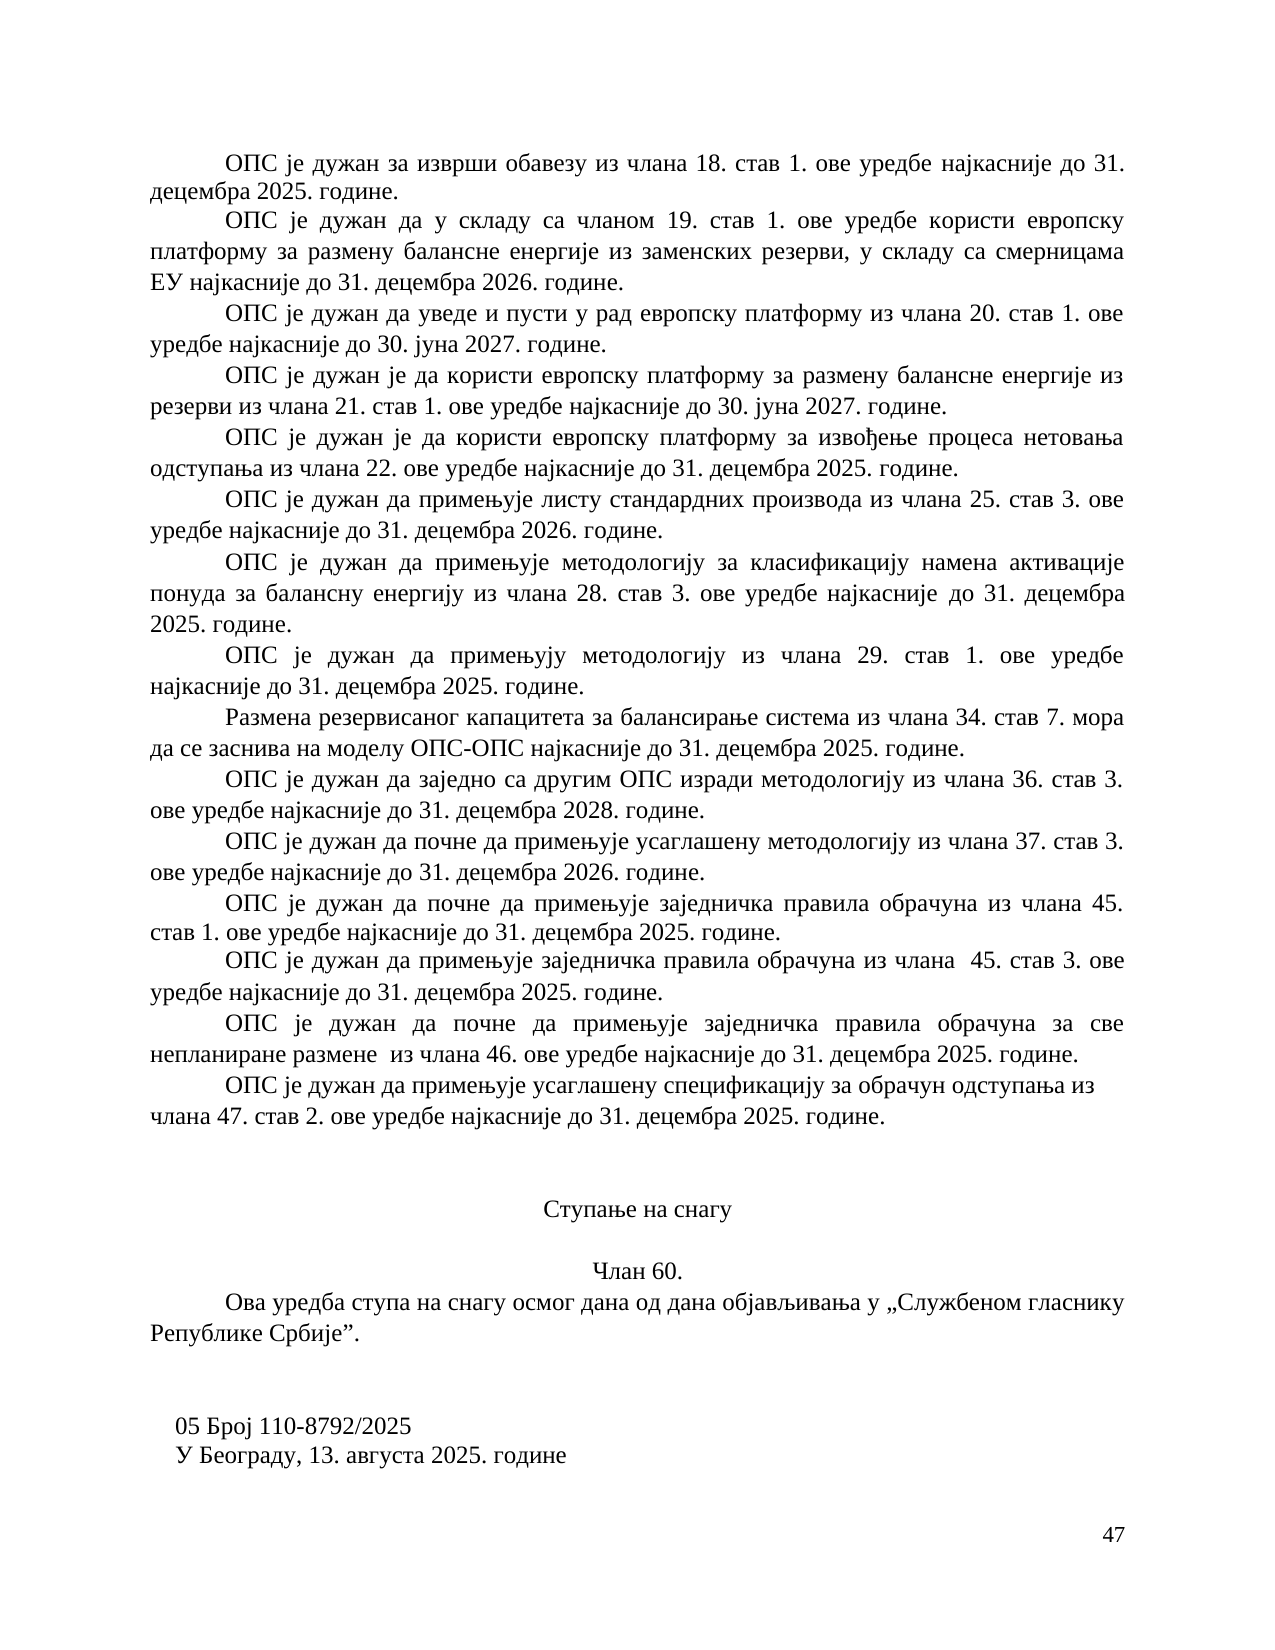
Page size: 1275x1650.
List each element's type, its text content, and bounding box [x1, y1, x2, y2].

text ОПС је дужан за изврши обавезу из члана 18. став 1. ове уредбе најкасније до 31. децембра 2025. године. [150, 148, 1125, 205]
text ОПС је дужан да почне да примењује заједничка правила обрачуна из члана 45. став 1. ове уредбе најкасније до 31. децембра 2025. године. [150, 888, 1125, 946]
text ОПС је дужан да примењује методологију за класификацију намена активације понуда за балансну енергију из члана 28. став 3. ове уредбе најкасније до 31. децембра 2025. године. [150, 547, 1125, 637]
text ОПС је дужан да заједно са другим ОПС изради методологију из члана 36. став 3. ове уредбе најкасније до 31. децембра 2028. године. [150, 764, 1125, 824]
text Ступање на снагу [150, 1194, 1125, 1223]
text ОПС је дужан да примењује листу стандардних производа из члана 25. став 3. ове уредбе најкасније до 31. децембра 2026. године. [150, 484, 1125, 544]
text ОПС је дужан да примењује усаглашену спецификацију за обрачун одступања из члана 47. став 2. ове уредбе најкасније до 31. децембра 2025. године. [150, 1070, 1125, 1129]
text Размена резервисаног капацитета за балансирање система из члана 34. став 7. мора да се заснива на моделу ОПС-ОПС најкасније до 31. децембра 2025. године. [150, 702, 1125, 762]
text ОПС је дужан да уведе и пусти у рад европску платформу из члана 20. став 1. ове уредбе најкасније до 30. јуна 2027. године. [150, 298, 1125, 358]
text ОПС је дужан је да користи европску платформу за извођење процеса нетовања одступања из члана 22. ове уредбе најкасније до 31. децембра 2025. године. [150, 422, 1125, 482]
text ОПС је дужан да примењује заједничка правила обрачуна из члана 45. став 3. ове уредбе најкасније до 31. децембра 2025. године. [150, 946, 1125, 1005]
text 05 Број 110-8792/2025 [150, 1411, 1125, 1440]
text ОПС је дужан да примењују методологију из члана 29. став 1. ове уредбе најкасније до 31. децембра 2025. године. [150, 640, 1125, 699]
text Члан 60. [150, 1256, 1125, 1285]
text ОПС је дужан је да користи европску платформу за размену балансне енергије из резерви из члана 21. став 1. ове уредбе најкасније до 30. јуна 2027. године. [150, 360, 1125, 420]
text ОПС је дужан да почне да примењује усаглашену методологију из члана 37. став 3. ове уредбе најкасније до 31. децембра 2026. године. [150, 826, 1125, 886]
text У Београду, 13. августа 2025. године [150, 1440, 1125, 1469]
text ОПС је дужан да почне да примењује заједничка правила обрачуна за све непланиране размене из члана 46. ове уредбе најкасније до 31. децембра 2025. године. [150, 1008, 1125, 1067]
text ОПС је дужан да у складу са чланом 19. став 1. ове уредбе користи европску платформу за размену балансне енергије из заменских резерви, у складу са смерницама ЕУ најкасније до 31. децембра 2026. године. [150, 205, 1125, 296]
text Ова уредба ступа на снагу осмог дана од дана објављивања у „Службеном гласнику Републике Србије”. [150, 1287, 1125, 1347]
